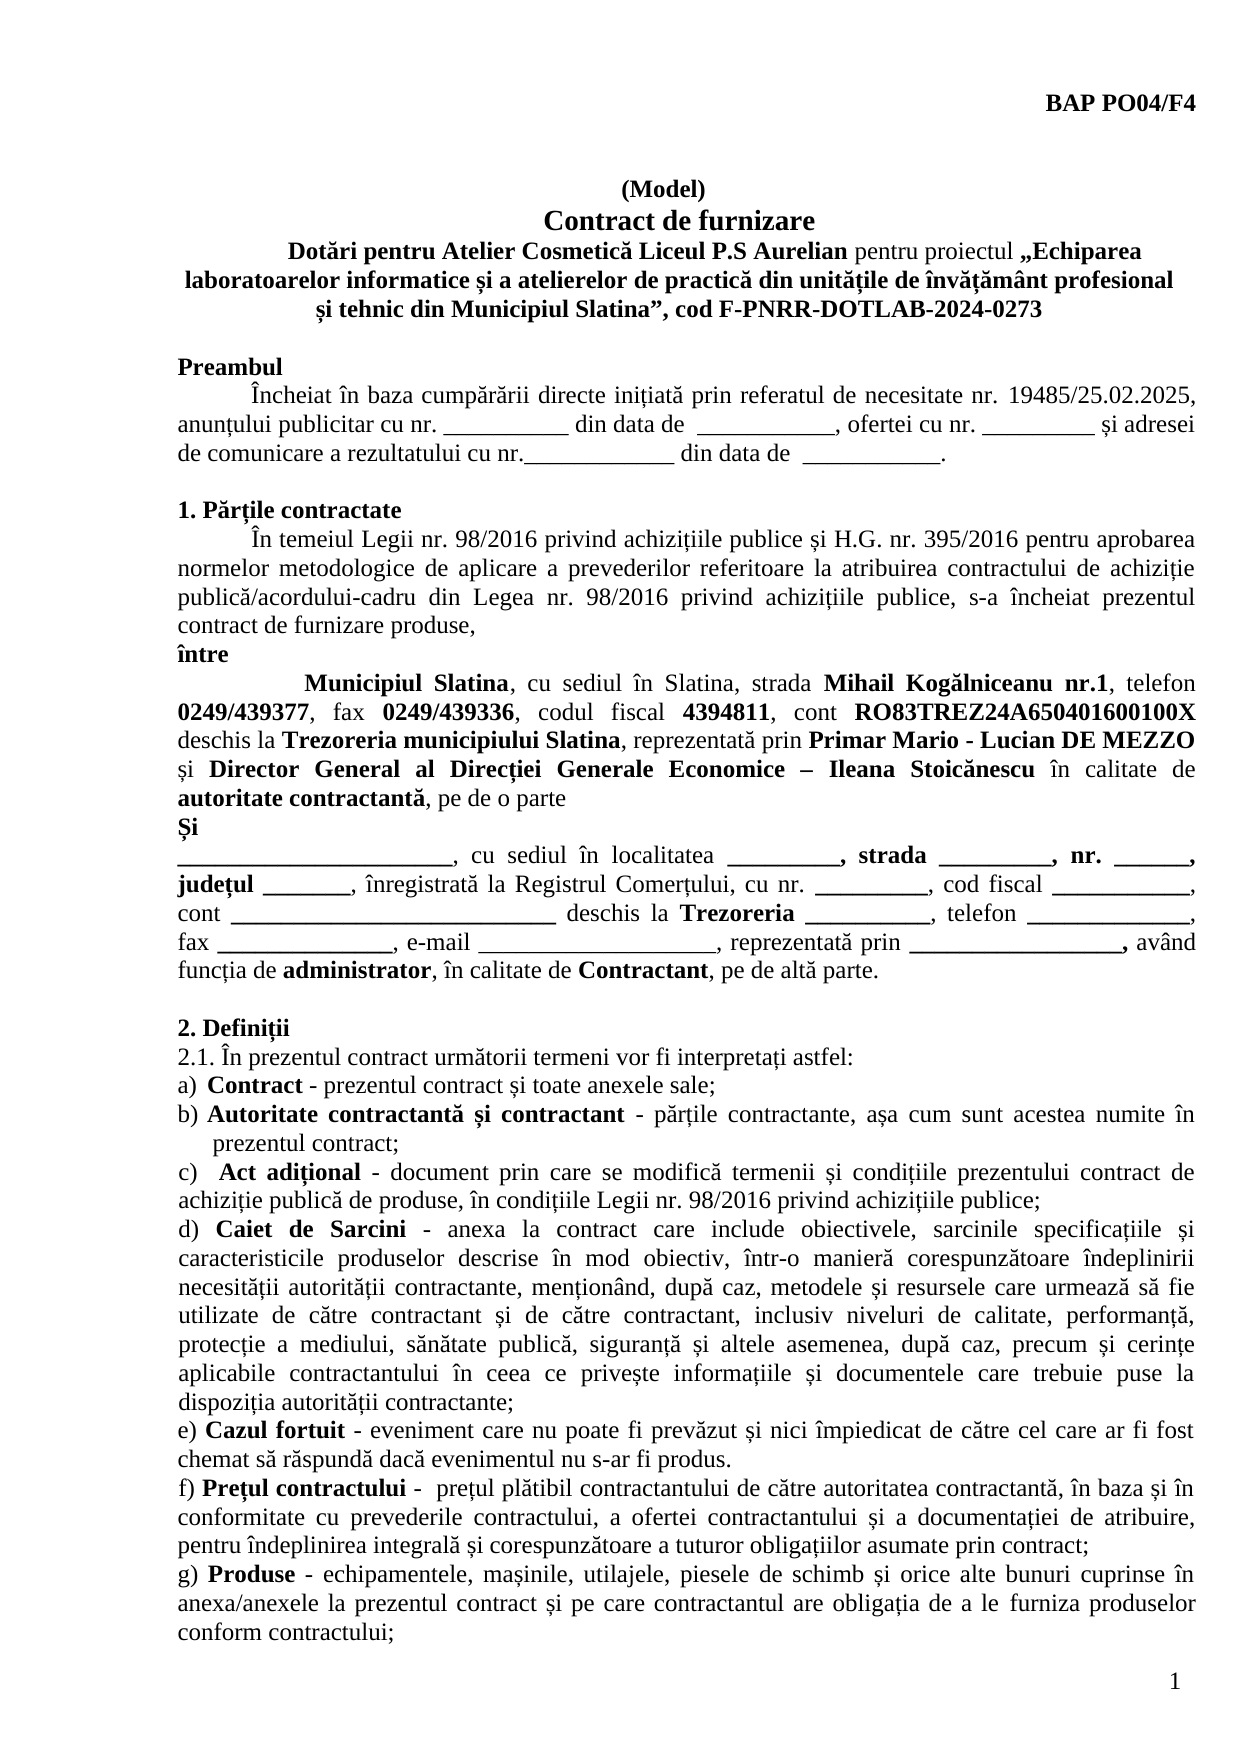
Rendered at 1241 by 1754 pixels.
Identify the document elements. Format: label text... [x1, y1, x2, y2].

text Preambul [177, 352, 1196, 380]
text d) Caiet de Sarcini - anexa la contract care include obiectivele, sarcinile specificațiile și caracteristicile produselor descrise în mod obiectiv, într-o manieră corespunzătoare îndeplinirii necesității autorității contractante, menționând, după caz, metodele și resursele care urmează să fie utilizate de către contractant și de către contractant, inclusiv niveluri de calitate, performanță, protecție a mediului, sănătate publică, siguranță și altele asemenea, după caz, precum și cerințe aplicabile contractantului în ceea ce privește informațiile și documentele care trebuie puse la dispoziția autorității contractante; [178, 1214, 1196, 1415]
text Încheiat în baza cumpărării directe inițiată prin referatul de necesitate nr. 19485/25.02.2025, anunțului publicitar cu nr. __________ din data de ___________, ofertei cu nr. _________ și adresei de comunicare a rezultatului cu nr.____________ din data de ___________. [177, 380, 1196, 467]
list Autoritate contractantă și contractant - părțile contractante, așa cum sunt acestea numite în prezentul contract; [177, 1099, 1196, 1157]
text 1. Părțile contractate [177, 495, 1196, 524]
text Municipiul Slatina, cu sediul în Slatina, strada Mihail Kogălniceanu nr.1, telefon 0249/439377, fax 0249/439336, codul fiscal 4394811, cont RO83TREZ24A650401600100X deschis la Trezoreria municipiului Slatina, reprezentată prin Primar Mario - Lucian DE MEZZO și Director General al Direcției Generale Economice – Ileana Stoicănescu în calitate de autoritate contractantă, pe de o parte [177, 668, 1196, 812]
text Contract de furnizare [177, 203, 1181, 236]
text între [177, 639, 1196, 668]
text c) Act adițional - document prin care se modifică termenii și condițiile prezentului contract de achiziție publică de produse, în condițiile Legii nr. 98/2016 privind achizițiile publice; [178, 1157, 1196, 1214]
text e) Cazul fortuit - eveniment care nu poate fi prevăzut și nici împiedicat de către cel care ar fi fost chemat să răspundă dacă evenimentul nu s-ar fi produs. [177, 1415, 1196, 1473]
text Dotări pentru Atelier Cosmetică Liceul P.S Aurelian pentru proiectul „Echiparea laboratoarelor informatice și a atelierelor de practică din unitățile de învățământ profesional și tehnic din Municipiul Slatina”, cod F-PNRR-DOTLAB-2024-0273 [177, 236, 1181, 323]
list Contract - prezentul contract și toate anexele sale; [177, 1070, 1196, 1099]
text f) Prețul contractului - prețul plătibil contractantului de către autoritatea contractantă, în baza și în conformitate cu prevederile contractului, a ofertei contractantului și a documentației de atribuire, pentru îndeplinirea integrală și corespunzătoare a tuturor obligațiilor asumate prin contract; [177, 1473, 1196, 1559]
text Și [177, 812, 1196, 840]
text În temeiul Legii nr. 98/2016 privind achizițiile publice și H.G. nr. 395/2016 pentru aprobarea normelor metodologice de aplicare a prevederilor referitoare la atribuirea contractului de achiziție publică/acordului-cadru din Legea nr. 98/2016 privind achizițiile publice, s-a încheiat prezentul contract de furnizare produse, [177, 524, 1196, 639]
text ______________________, cu sediul în localitatea _________, strada _________, nr. ______, județul _______, înregistrată la Registrul Comerțului, cu nr. _________, cod fiscal ___________, cont __________________________ deschis la Trezoreria __________, telefon _____________, fax ______________, e-mail ___________________, reprezentată prin _________________, având funcția de administrator, în calitate de Contractant, pe de altă parte. [177, 840, 1196, 984]
text BAP PO04/F4 [188, 88, 1196, 117]
text 2.1. În prezentul contract următorii termeni vor fi interpretați astfel: [177, 1042, 1196, 1070]
text (Model) [177, 174, 1181, 203]
text 2. Definiții [177, 1013, 1196, 1042]
text g) Produse - echipamentele, mașinile, utilajele, piesele de schimb și orice alte bunuri cuprinse în anexa/anexele la prezentul contract și pe care contractantul are obligația de a le furniza produselor conform contractului; [177, 1559, 1196, 1645]
